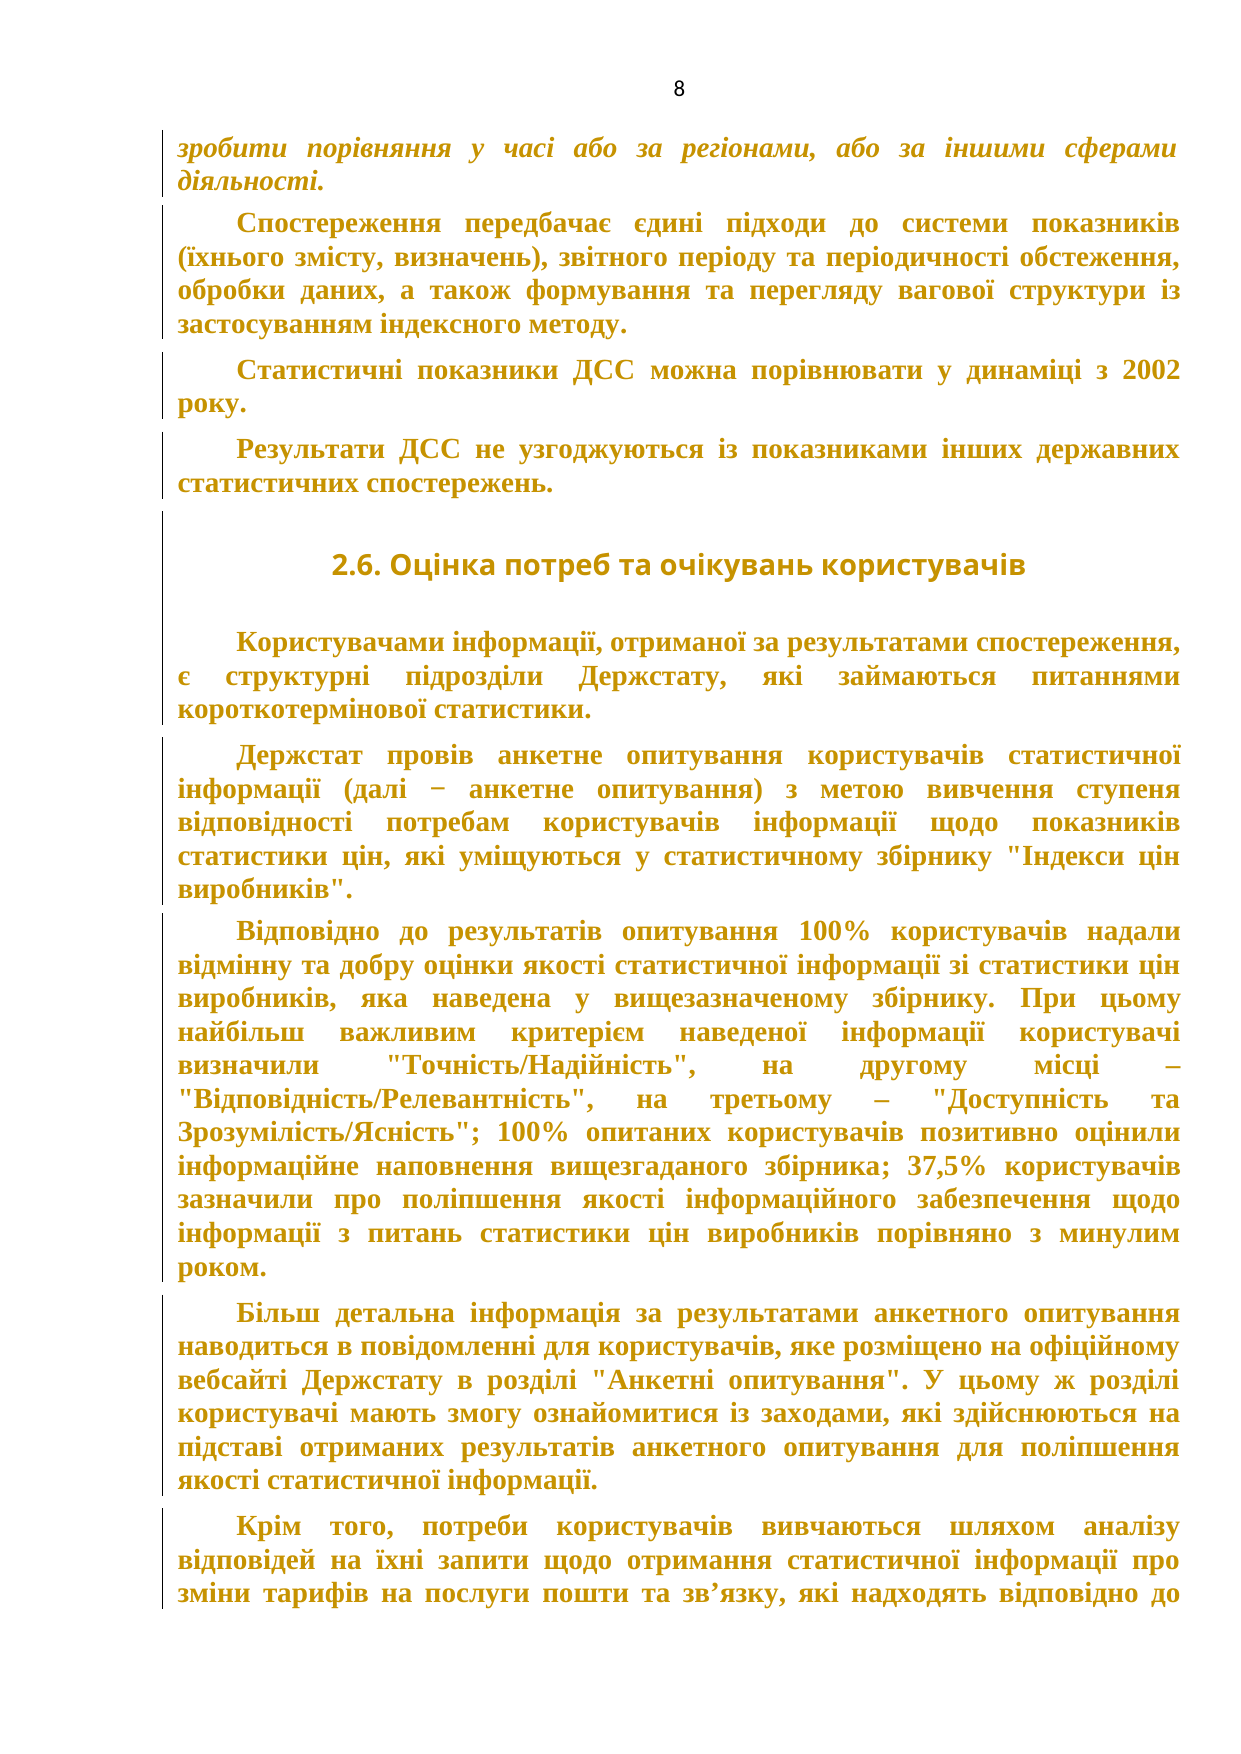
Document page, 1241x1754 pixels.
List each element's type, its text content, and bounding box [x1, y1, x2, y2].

text 2.6. Оцінка потреб та очікувань користувачів [177, 545, 1181, 584]
text Більш детальна інформація за результатами анкетного опитування наводиться в повідомленні для користувачів, яке розміщено на офіційному вебсайті Держстату в розділі "Анкетні опитування". У цьому ж розділі користувачі мають змогу ознайомитися із заходами, які здійснюються на підставі отриманих результатів анкетного опитування для поліпшення якості статистичної інформації. [177, 1295, 1181, 1496]
text Результати ДСС не узгоджуються із показниками інших державних статистичних спостережень. [177, 432, 1181, 499]
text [177, 130, 1181, 197]
text Відповідно до результатів опитування 100% користувачів надали відмінну та добру оцінки якості статистичної інформації зі статистики цін виробників, яка наведена у вищезазначеному збірнику. При цьому найбільш важливим критерієм наведеної інформації користувачі визначили "Точність/Надійність", на другому місці ‒ "Відповідність/Релевантність", на третьому – "Доступність та Зрозумілість/Ясність"; 100% опитаних користувачів позитивно оцінили інформаційне наповнення вищезгаданого збірника; 37,5% користувачів зазначили про поліпшення якості інформаційного забезпечення щодо інформації з питань статистики цін виробників порівняно з минулим роком. [177, 913, 1181, 1282]
text Спостереження передбачає єдині підходи до системи показників (їхнього змісту, визначень), звітного періоду та періодичності обстеження, обробки даних, а також формування та перегляду вагової структури із застосуванням індексного методу. [177, 205, 1181, 339]
text Статистичні показники ДСС можна порівнювати у динаміці з 2002 року. [177, 352, 1181, 419]
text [177, 1508, 1181, 1609]
text Користувачами інформації, отриманої за результатами спостереження, є структурні підрозділи Держстату, які займаються питаннями короткотермінової статистики. [177, 624, 1181, 725]
text Держстат провів анкетне опитування користувачів статистичної інформації (далі − анкетне опитування) з метою вивчення ступеня відповідності потребам користувачів інформації щодо показників статистики цін, які уміщуються у статистичному збірнику "Індекси цін виробників". [177, 737, 1181, 905]
